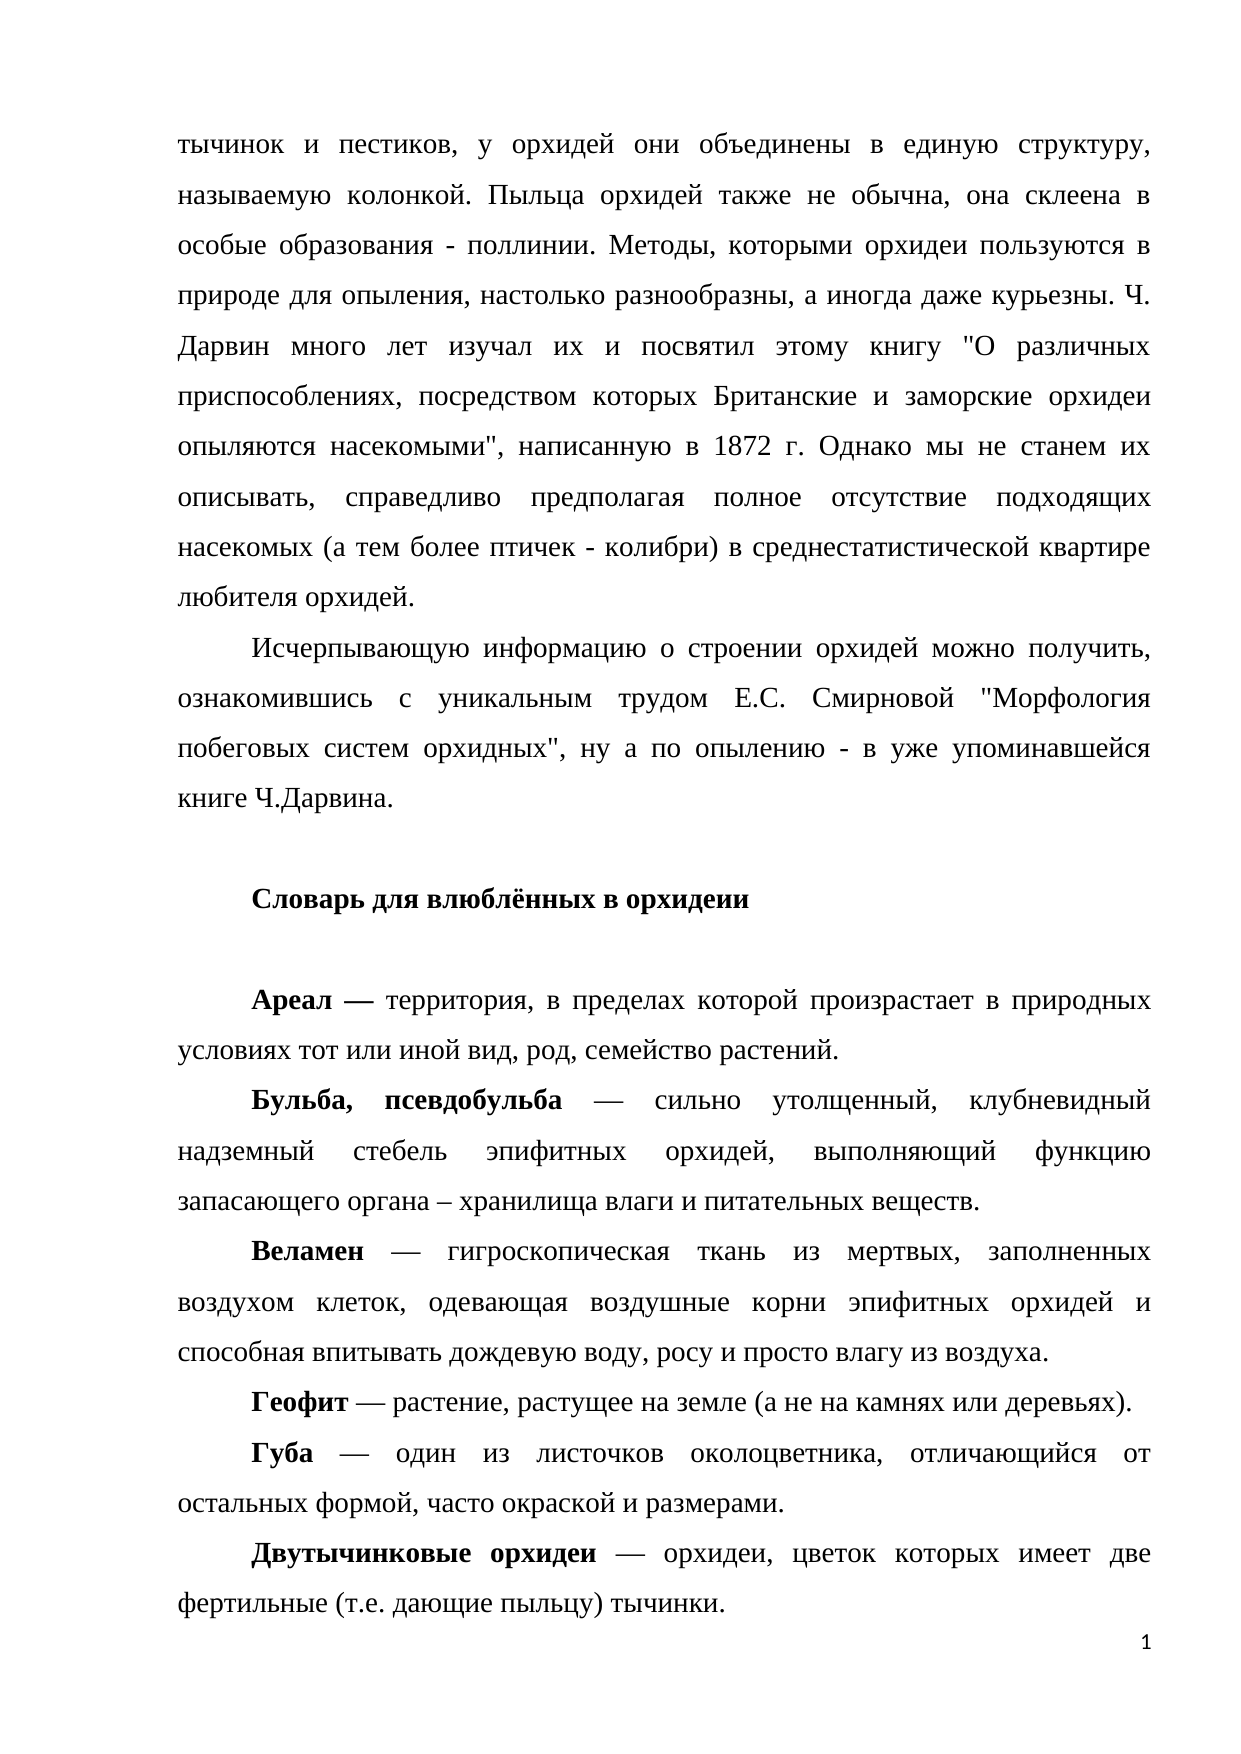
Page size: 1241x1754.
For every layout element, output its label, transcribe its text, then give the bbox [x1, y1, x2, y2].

text Ареал — территория, в пределах которой произрастает в природных условиях тот или иной вид, род, семейство растений. [177, 982, 1152, 1066]
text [177, 127, 1152, 613]
text Веламен — гигроскопическая ткань из мертвых, заполненных воздухом клеток, одевающая воздушные корни эпифитных орхидей и способная впитывать дождевую воду, росу и просто влагу из воздуха. [177, 1233, 1152, 1368]
text Бульба, псевдобульба — сильно утолщенный, клубневидный надземный стебель эпифитных орхидей, выполняющий функцию запасающего органа – хранилища влаги и питательных веществ. [177, 1082, 1152, 1217]
subtitle Словарь для влюблённых в орхидеии [177, 881, 1152, 915]
text Губа — один из листочков околоцветника, отличающийся от остальных формой, часто окраской и размерами. [177, 1435, 1152, 1518]
text Геофит — растение, растущее на земле (а не на камнях или деревьях). [177, 1384, 1152, 1418]
text Исчерпывающую информацию о строении орхидей можно получить, ознакомившись с уникальным трудом Е.С. Смирновой "Морфология побеговых систем орхидных", ну а по опылению - в уже упоминавшейся книге Ч.Дарвина. [177, 630, 1152, 814]
text Двутычинковые орхидеи — орхидеи, цветок которых имеет две фертильные (т.е. дающие пыльцу) тычинки. [177, 1535, 1152, 1619]
